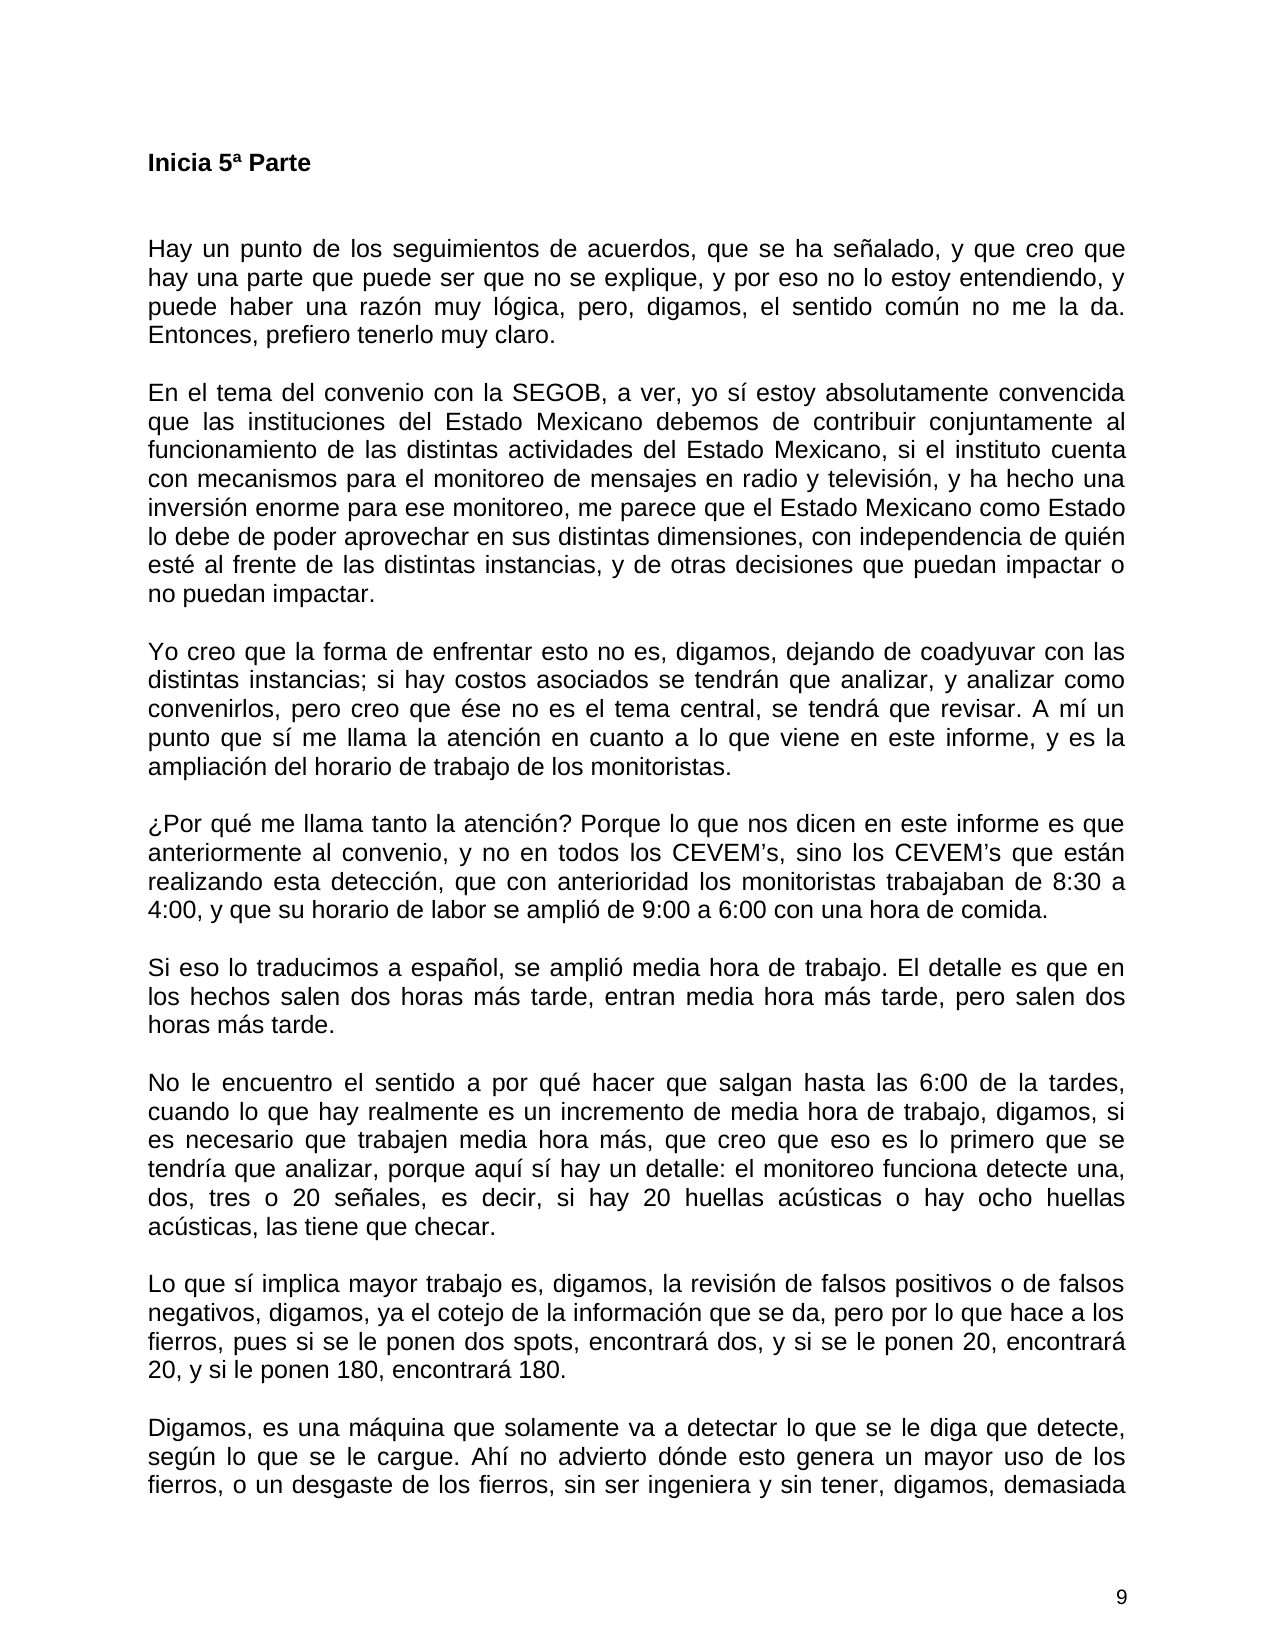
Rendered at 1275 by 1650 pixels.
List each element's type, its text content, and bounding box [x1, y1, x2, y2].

text Lo que sí implica mayor trabajo es, digamos, la revisión de falsos positivos o de falsos negativos, digamos, ya el cotejo de la información que se da, pero por lo que hace a los fierros, pues si se le ponen dos spots, encontrará dos, y si se le ponen 20, encontrará 20, y si le ponen 180, encontrará 180. [148, 1269, 1127, 1384]
text Inicia 5ª Parte [148, 148, 1127, 176]
text Yo creo que la forma de enfrentar esto no es, digamos, dejando de coadyuvar con las distintas instancias; si hay costos asociados se tendrán que analizar, y analizar como convenirlos, pero creo que ése no es el tema central, se tendrá que revisar. A mí un punto que sí me llama la atención en cuanto a lo que viene en este informe, y es la ampliación del horario de trabajo de los monitoristas. [148, 636, 1127, 780]
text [148, 1413, 1127, 1499]
text ¿Por qué me llama tanto la atención? Porque lo que nos dicen en este informe es que anteriormente al convenio, y no en todos los CEVEM’s, sino los CEVEM’s que están realizando esta detección, que con anterioridad los monitoristas trabajaban de 8:30 a 4:00, y que su horario de labor se amplió de 9:00 a 6:00 con una hora de comida. [148, 809, 1127, 924]
text Hay un punto de los seguimientos de acuerdos, que se ha señalado, y que creo que hay una parte que puede ser que no se explique, y por eso no lo estoy entendiendo, y puede haber una razón muy lógica, pero, digamos, el sentido común no me la da. Entonces, prefiero tenerlo muy claro. [148, 234, 1127, 349]
text En el tema del convenio con la SEGOB, a ver, yo sí estoy absolutamente convencida que las instituciones del Estado Mexicano debemos de contribuir conjuntamente al funcionamiento de las distintas actividades del Estado Mexicano, si el instituto cuenta con mecanismos para el monitoreo de mensajes en radio y televisión, y ha hecho una inversión enorme para ese monitoreo, me parece que el Estado Mexicano como Estado lo debe de poder aprovechar en sus distintas dimensiones, con independencia de quién esté al frente de las distintas instancias, y de otras decisiones que puedan impactar o no puedan impactar. [148, 378, 1127, 608]
text No le encuentro el sentido a por qué hacer que salgan hasta las 6:00 de la tardes, cuando lo que hay realmente es un incremento de media hora de trabajo, digamos, si es necesario que trabajen media hora más, que creo que eso es lo primero que se tendría que analizar, porque aquí sí hay un detalle: el monitoreo funciona detecte una, dos, tres o 20 señales, es decir, si hay 20 huellas acústicas o hay ocho huellas acústicas, las tiene que checar. [148, 1068, 1127, 1240]
text Si eso lo traducimos a español, se amplió media hora de trabajo. El detalle es que en los hechos salen dos horas más tarde, entran media hora más tarde, pero salen dos horas más tarde. [148, 953, 1127, 1039]
